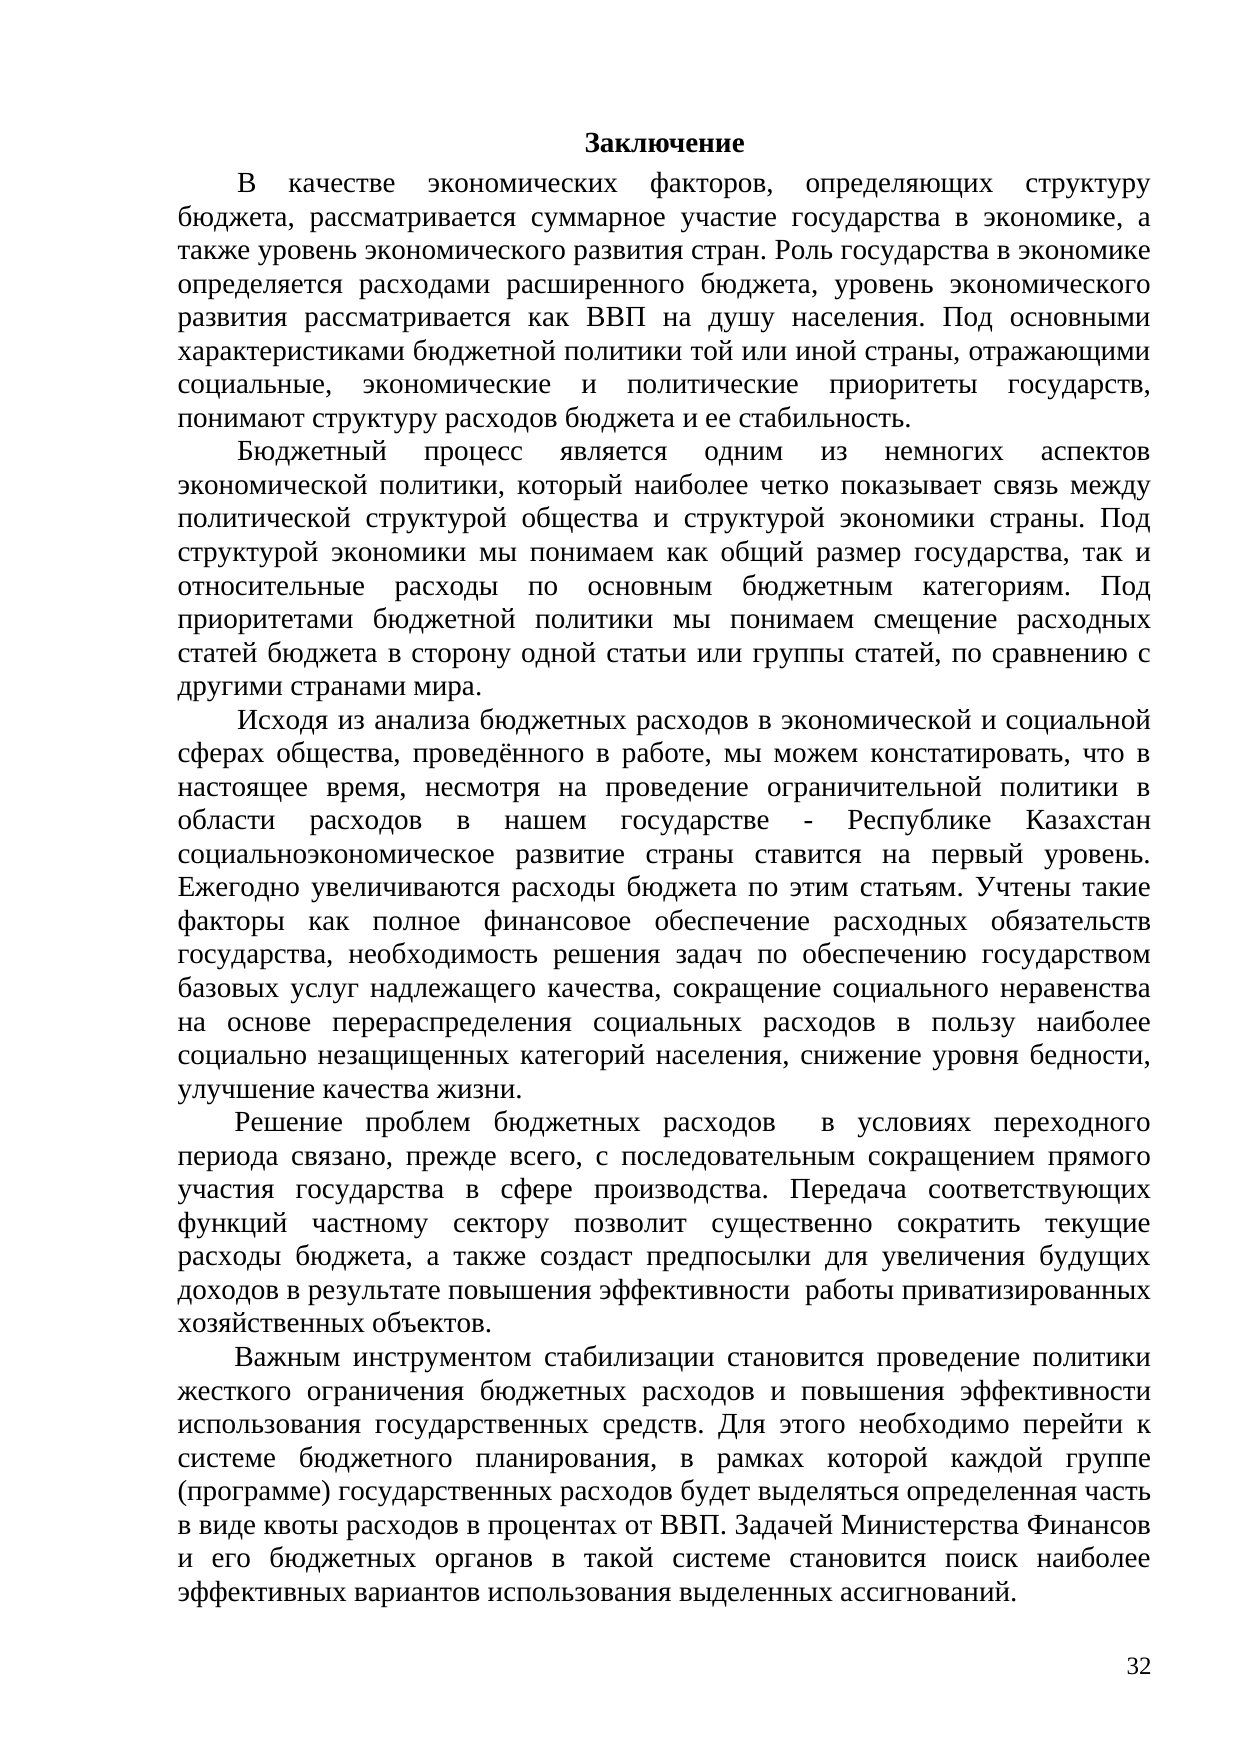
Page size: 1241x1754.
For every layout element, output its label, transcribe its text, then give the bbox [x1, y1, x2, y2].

subtitle Заключение [177, 125, 1152, 159]
text Исходя из анализа бюджетных расходов в экономической и социальной сферах общества, проведённого в работе, мы можем констатировать, что в настоящее время, несмотря на проведение ограничительной политики в области расходов в нашем государстве - Республике Казахстан социальноэкономическое развитие страны ставится на первый уровень. Ежегодно увеличиваются расходы бюджета по этим статьям. Учтены такие факторы как полное финансовое обеспечение расходных обязательств государства, необходимость решения задач по обеспечению государством базовых услуг надлежащего качества, сокращение социального неравенства на основе перераспределения социальных расходов в пользу наиболее социально незащищенных категорий населения, снижение уровня бедности, улучшение качества жизни. [177, 702, 1152, 1104]
text Важным инструментом стабилизации становится проведение политики жесткого ограничения бюджетных расходов и повышения эффективности использования государственных средств. Для этого необходимо перейти к системе бюджетного планирования, в рамках которой каждой группе (программе) государственных расходов будет выделяться определенная часть в виде квоты расходов в процентах от ВВП. Задачей Министерства Финансов и его бюджетных органов в такой системе становится поиск наиболее эффективных вариантов использования выделенных ассигнований. [177, 1339, 1152, 1607]
text Решение проблем бюджетных расходов в условиях переходного периода связано, прежде всего, с последовательным сокращением прямого участия государства в сфере производства. Передача соответствующих функций частному сектору позволит существенно сократить текущие расходы бюджета, а также создаст предпосылки для увеличения будущих доходов в результате повышения эффективности работы приватизированных хозяйственных объектов. [177, 1104, 1152, 1339]
text Бюджетный процесс является одним из немногих аспектов экономической политики, который наиболее четко показывает связь между политической структурой общества и структурой экономики страны. Под структурой экономики мы понимаем как общий размер государства, так и относительные расходы по основным бюджетным категориям. Под приоритетами бюджетной политики мы понимаем смещение расходных статей бюджета в сторону одной статьи или группы статей, по сравнению с другими странами мира. [177, 433, 1152, 702]
text В качестве экономических факторов, определяющих структуру бюджета, рассматривается суммарное участие государства в экономике, а также уровень экономического развития стран. Роль государства в экономике определяется расходами расширенного бюджета, уровень экономического развития рассматривается как ВВП на душу населения. Под основными характеристиками бюджетной политики той или иной страны, отражающими социальные, экономические и политические приоритеты государств, понимают структуру расходов бюджета и ее стабильность. [177, 165, 1152, 433]
